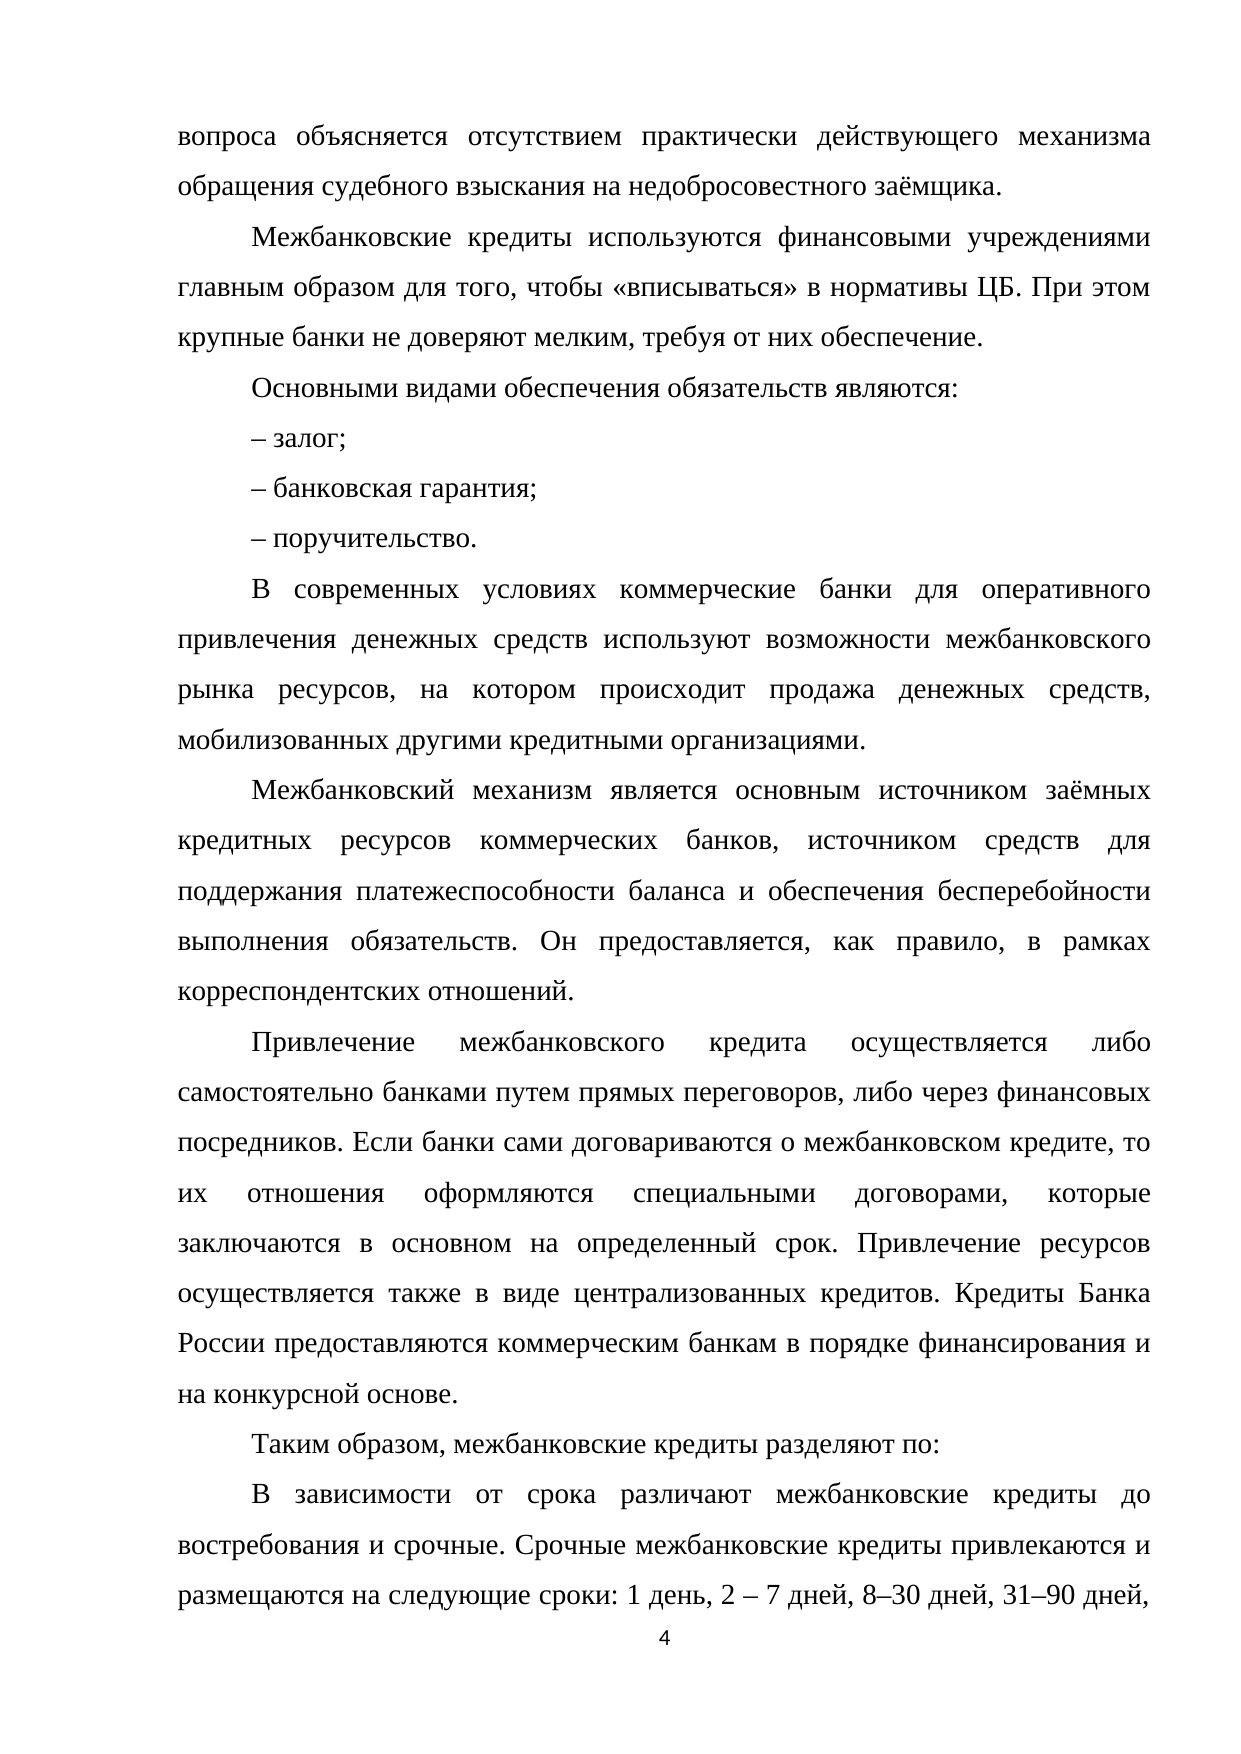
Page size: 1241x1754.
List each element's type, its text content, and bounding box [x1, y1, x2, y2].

text В современных условиях коммерческие банки для оперативного привлечения денежных средств используют возможности межбанковского рынка ресурсов, на котором происходит продажа денежных средств, мобилизованных другими кредитными организациями. [177, 571, 1152, 755]
text – залог; [177, 420, 1152, 453]
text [177, 118, 1152, 202]
text Привлечение межбанковского кредита осуществляется либо самостоятельно банками путем прямых переговоров, либо через финансовых посредников. Если банки сами договариваются о межбанковском кредите, то их отношения оформляются специальными договорами, которые заключаются в основном на определенный срок. Привлечение ресурсов осуществляется также в виде централизованных кредитов. Кредиты Банка России предоставляются коммерческим банкам в порядке финансирования и на конкурсной основе. [177, 1024, 1152, 1409]
text Таким образом, межбанковские кредиты разделяют по: [177, 1426, 1152, 1460]
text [177, 1477, 1152, 1611]
text Межбанковские кредиты используются финансовыми учреждениями главным образом для того, чтобы «вписываться» в нормативы ЦБ. При этом крупные банки не доверяют мелким, требуя от них обеспечение. [177, 219, 1152, 353]
text – поручительство. [177, 521, 1152, 554]
text – банковская гарантия; [177, 470, 1152, 504]
text Межбанковский механизм является основным источником заёмных кредитных ресурсов коммерческих банков, источником средств для поддержания платежеспособности баланса и обеспечения бесперебойности выполнения обязательств. Он предоставляется, как правило, в рамках корреспондентских отношений. [177, 772, 1152, 1007]
text Основными видами обеспечения обязательств являются: [177, 370, 1152, 403]
